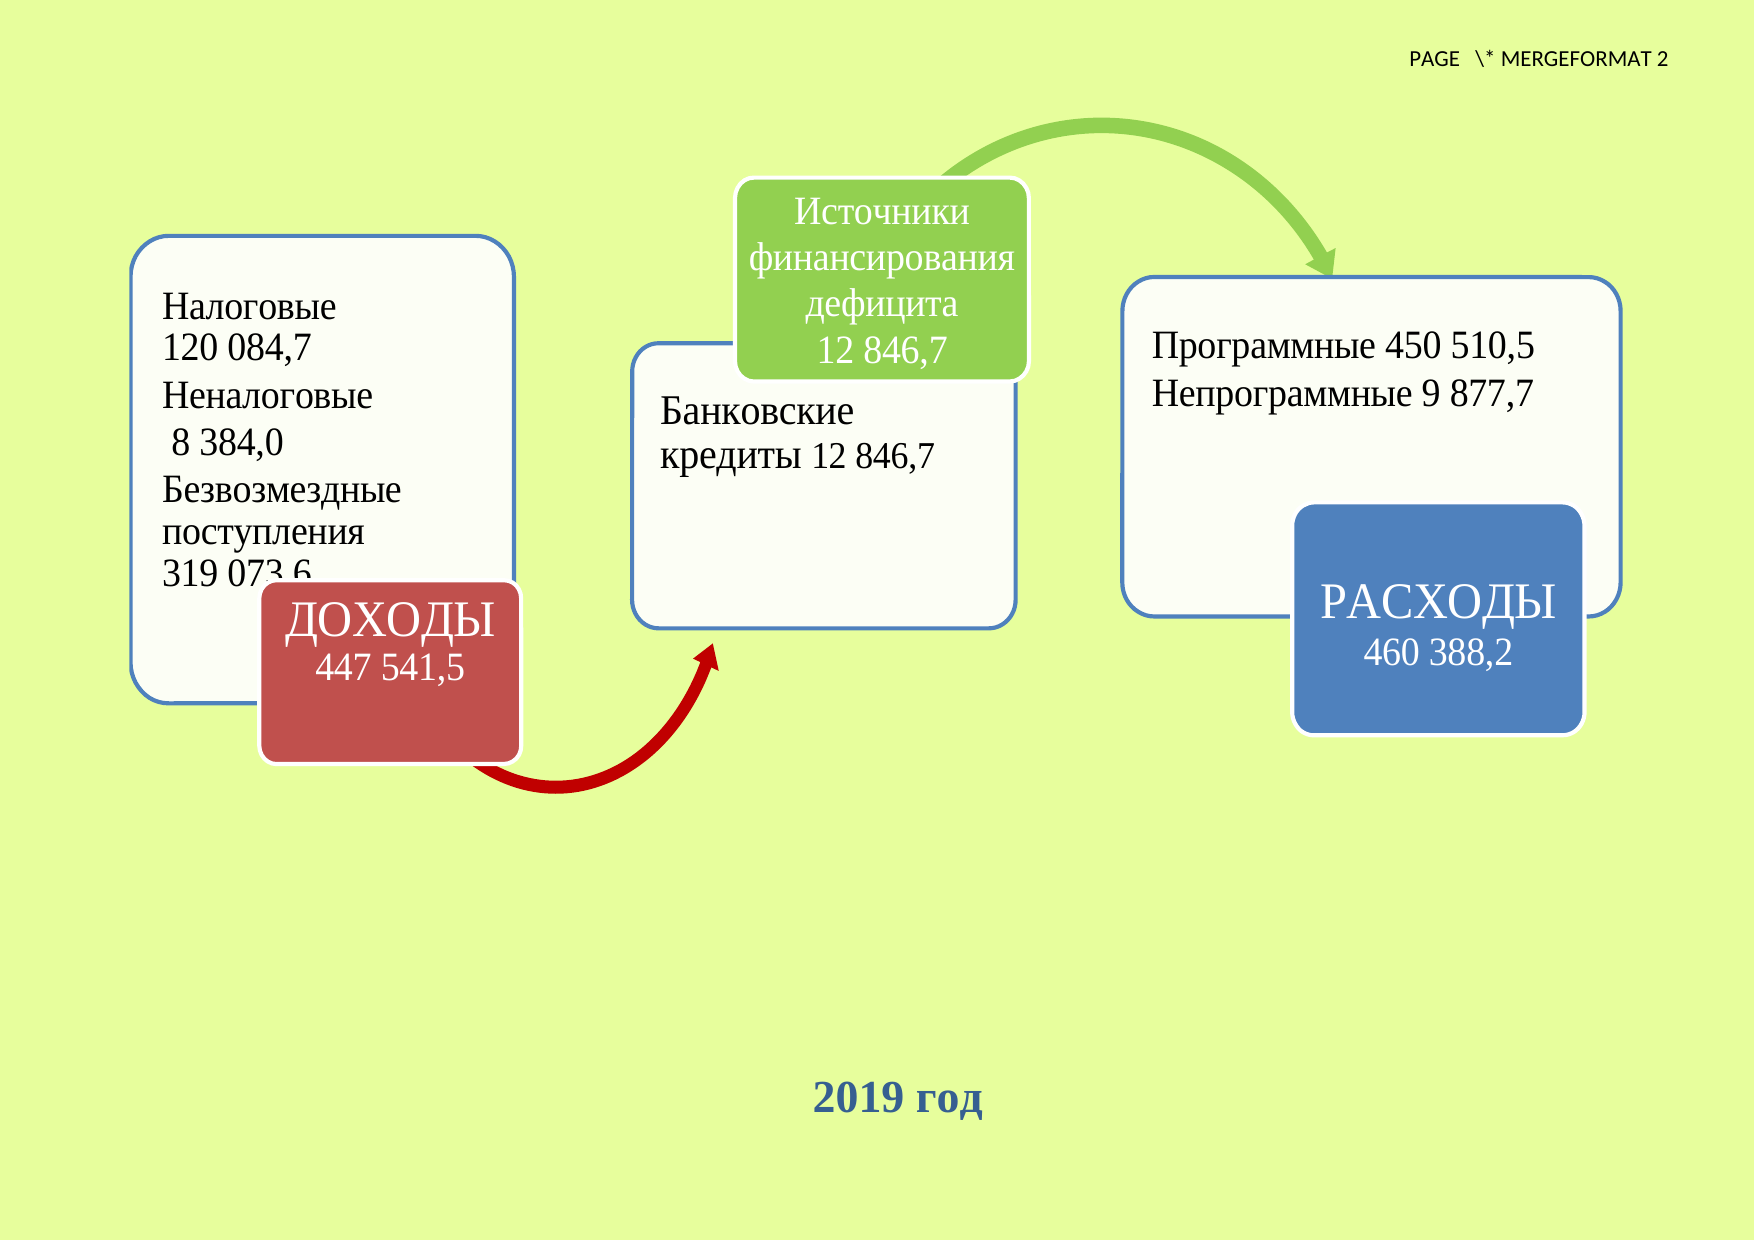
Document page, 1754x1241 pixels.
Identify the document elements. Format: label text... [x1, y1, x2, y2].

list 2019 год [89, 1069, 1668, 1122]
